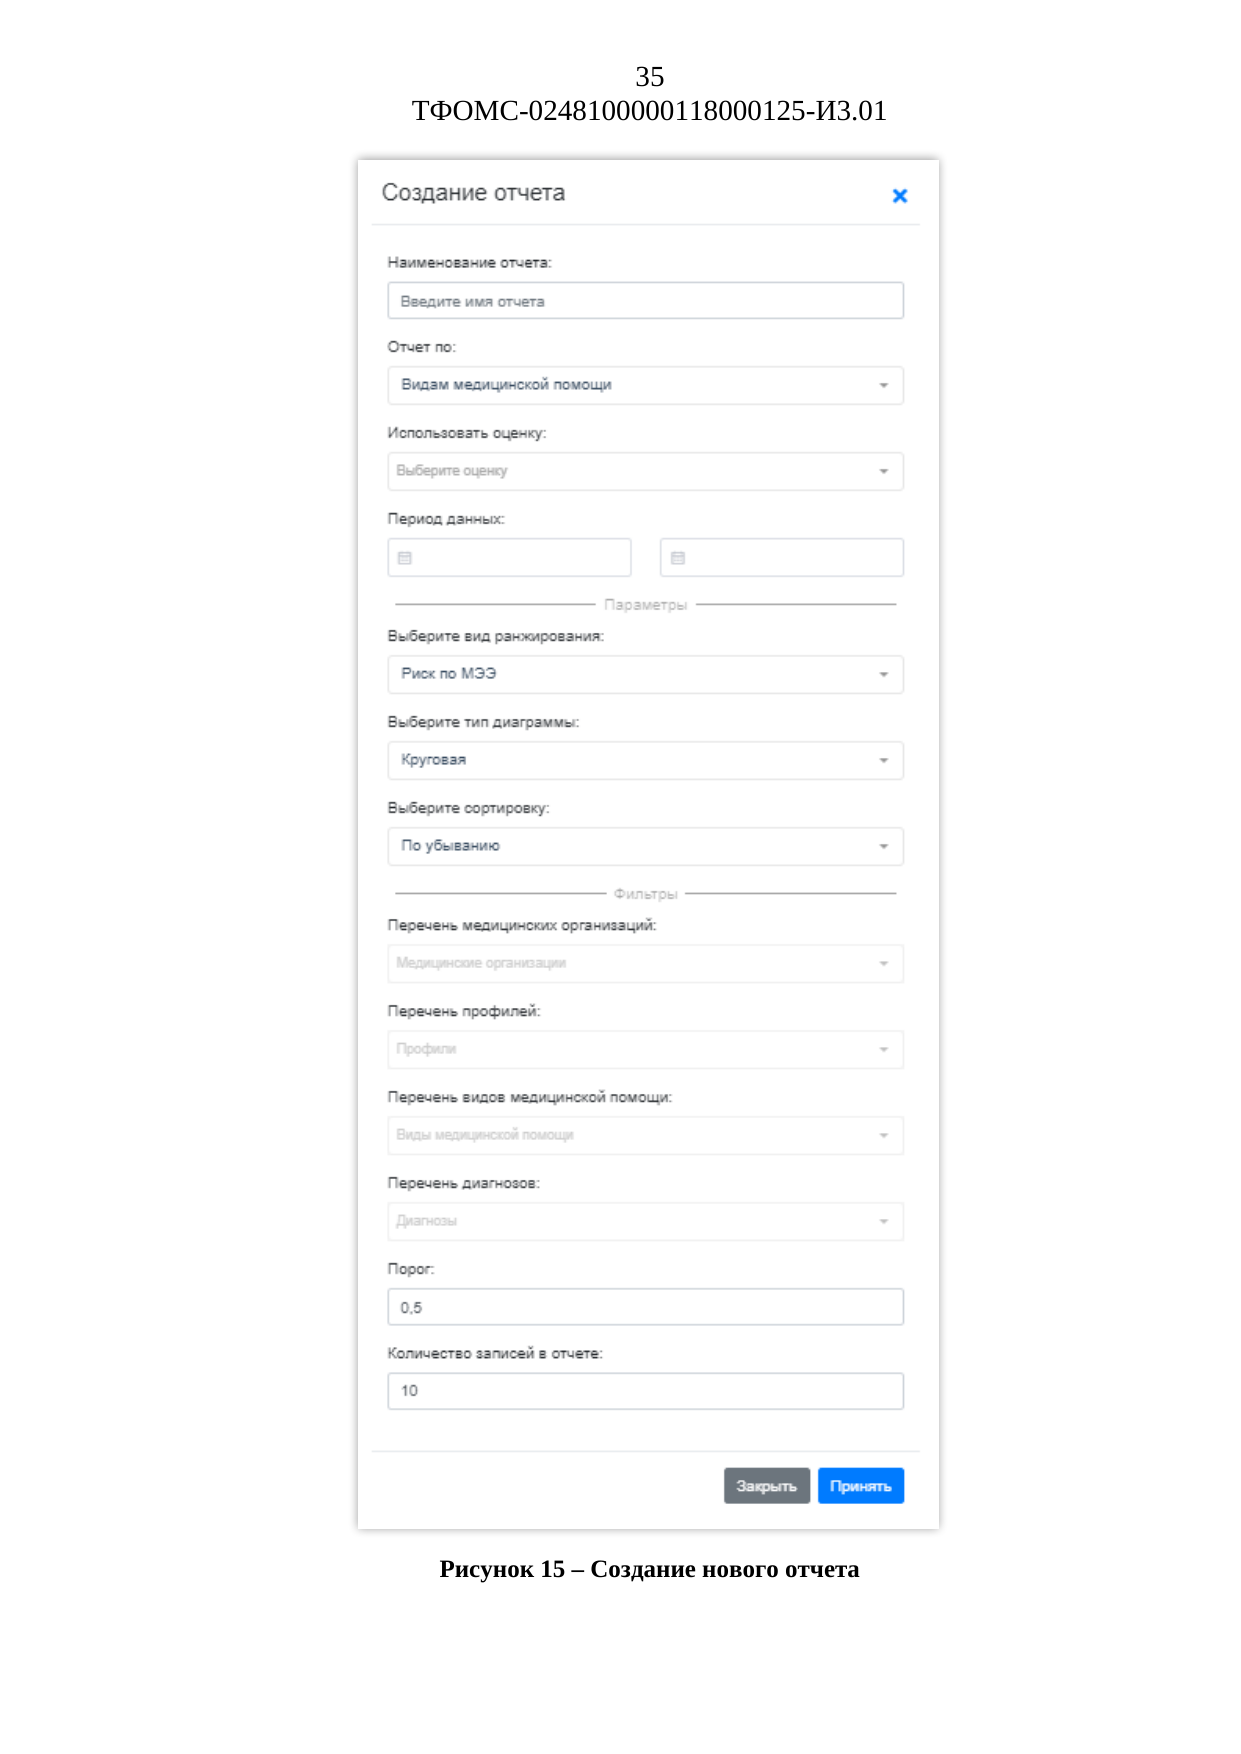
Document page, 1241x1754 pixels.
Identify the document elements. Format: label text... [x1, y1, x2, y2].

text Рисунок 15 – Создание нового отчета [118, 1554, 1181, 1583]
picture [358, 160, 939, 1529]
